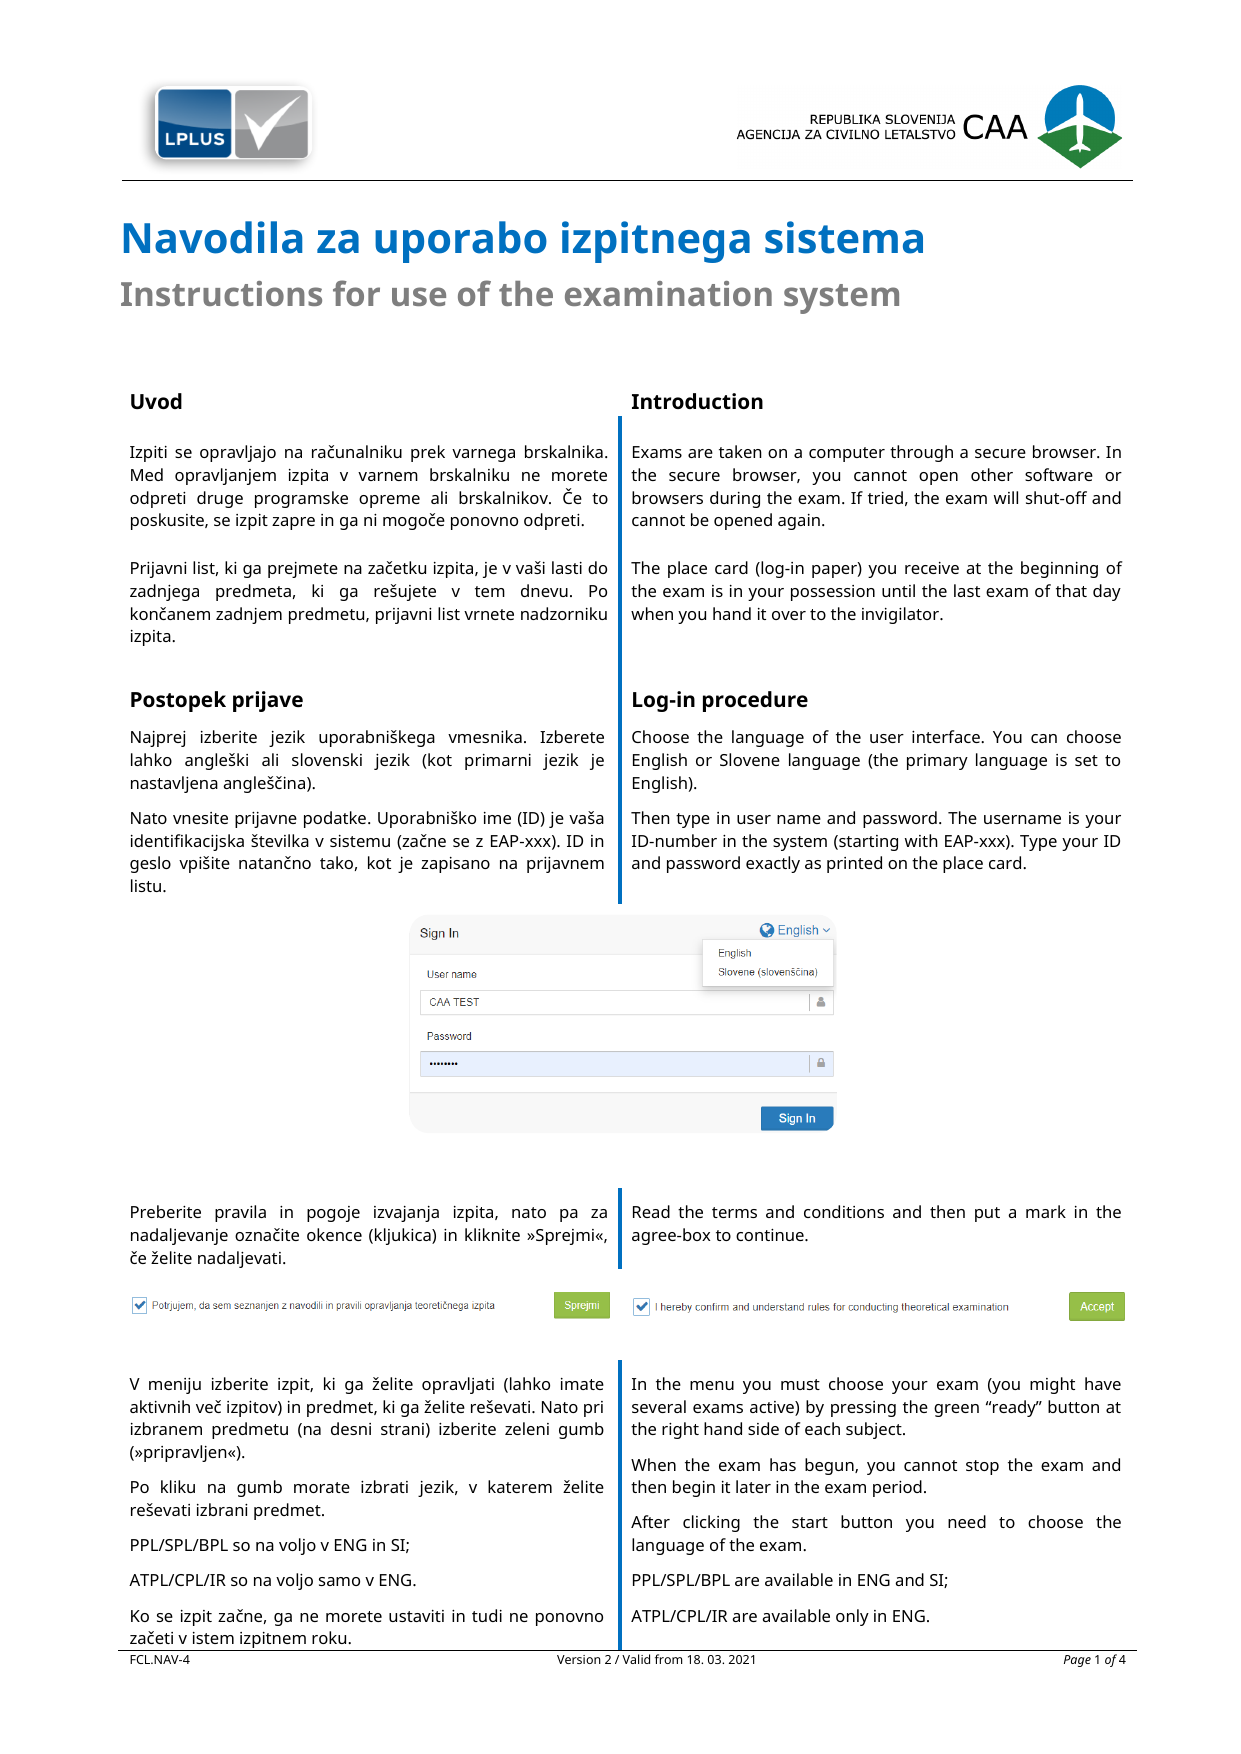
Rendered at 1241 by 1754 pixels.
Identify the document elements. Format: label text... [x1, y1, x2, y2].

table_cell Choose the language of the user interface. You can choose English or Slovene language (the primary language is set to English). Then type in user name and password. The username is your ID-number in the system (starting with EAP-xxx). Type your ID and password exactly as printed on the place card. [622, 713, 1137, 903]
table_cell Najprej izberite jezik uporabniškega vmesnika. Izberete lahko angleški ali slovenski jezik (kot primarni jezik je nastavljena angleščina). Nato vnesite prijavne podatke. Uporabniško ime (ID) je vaša identifikacijska številka v sistemu (začne se z EAP-xxx). ID in geslo vpišite natančno tako, kot je zapisano na prijavnem listu. [118, 713, 618, 903]
picture [629, 1292, 1129, 1322]
table_cell Read the terms and conditions and then put a mark in the agree-box to continue. [622, 1188, 1137, 1269]
text Navodila za uporabo izpitnega sistema [118, 209, 1137, 266]
table_cell Exams are taken on a computer through a secure browser. In the secure browser, you cannot open other software or browsers during the exam. If tried, the exam will shut-off and cannot be opened again. The place card (log-in paper) you receive at the beginning of the exam is in your possession until the last exam of that day when you hand it over to the invigilator. [622, 416, 1137, 660]
text Instructions for use of the examination system [118, 271, 1137, 316]
picture [129, 1292, 611, 1319]
table_cell Postopek prijave [118, 660, 618, 713]
table_cell Log-in procedure [622, 660, 1137, 713]
picture [736, 85, 1123, 169]
table_header Uvod [118, 363, 620, 416]
table_header Introduction [620, 363, 1137, 416]
table_cell Preberite pravila in pogoje izvajanja izpita, nato pa za nadaljevanje označite okence (kljukica) in kliknite »Sprejmi«, če želite nadaljevati. [118, 1188, 618, 1269]
table_cell Izpiti se opravljajo na računalniku prek varnega brskalnika. Med opravljanjem izpita v varnem brskalniku ne morete odpreti druge programske opreme ali brskalnikov. Če to poskusite, se izpit zapre in ga ni mogoče ponovno odpreti. Prijavni list, ki ga prejmete na začetku izpita, je v vaši lasti do zadnjega predmeta, ki ga rešujete v tem dnevu. Po končanem zadnjem predmetu, prijavni list vrnete nadzorniku izpita. [118, 416, 618, 660]
picture [409, 914, 837, 1134]
table_cell [118, 904, 1137, 1188]
table_cell [118, 1269, 1137, 1360]
picture [155, 86, 313, 160]
